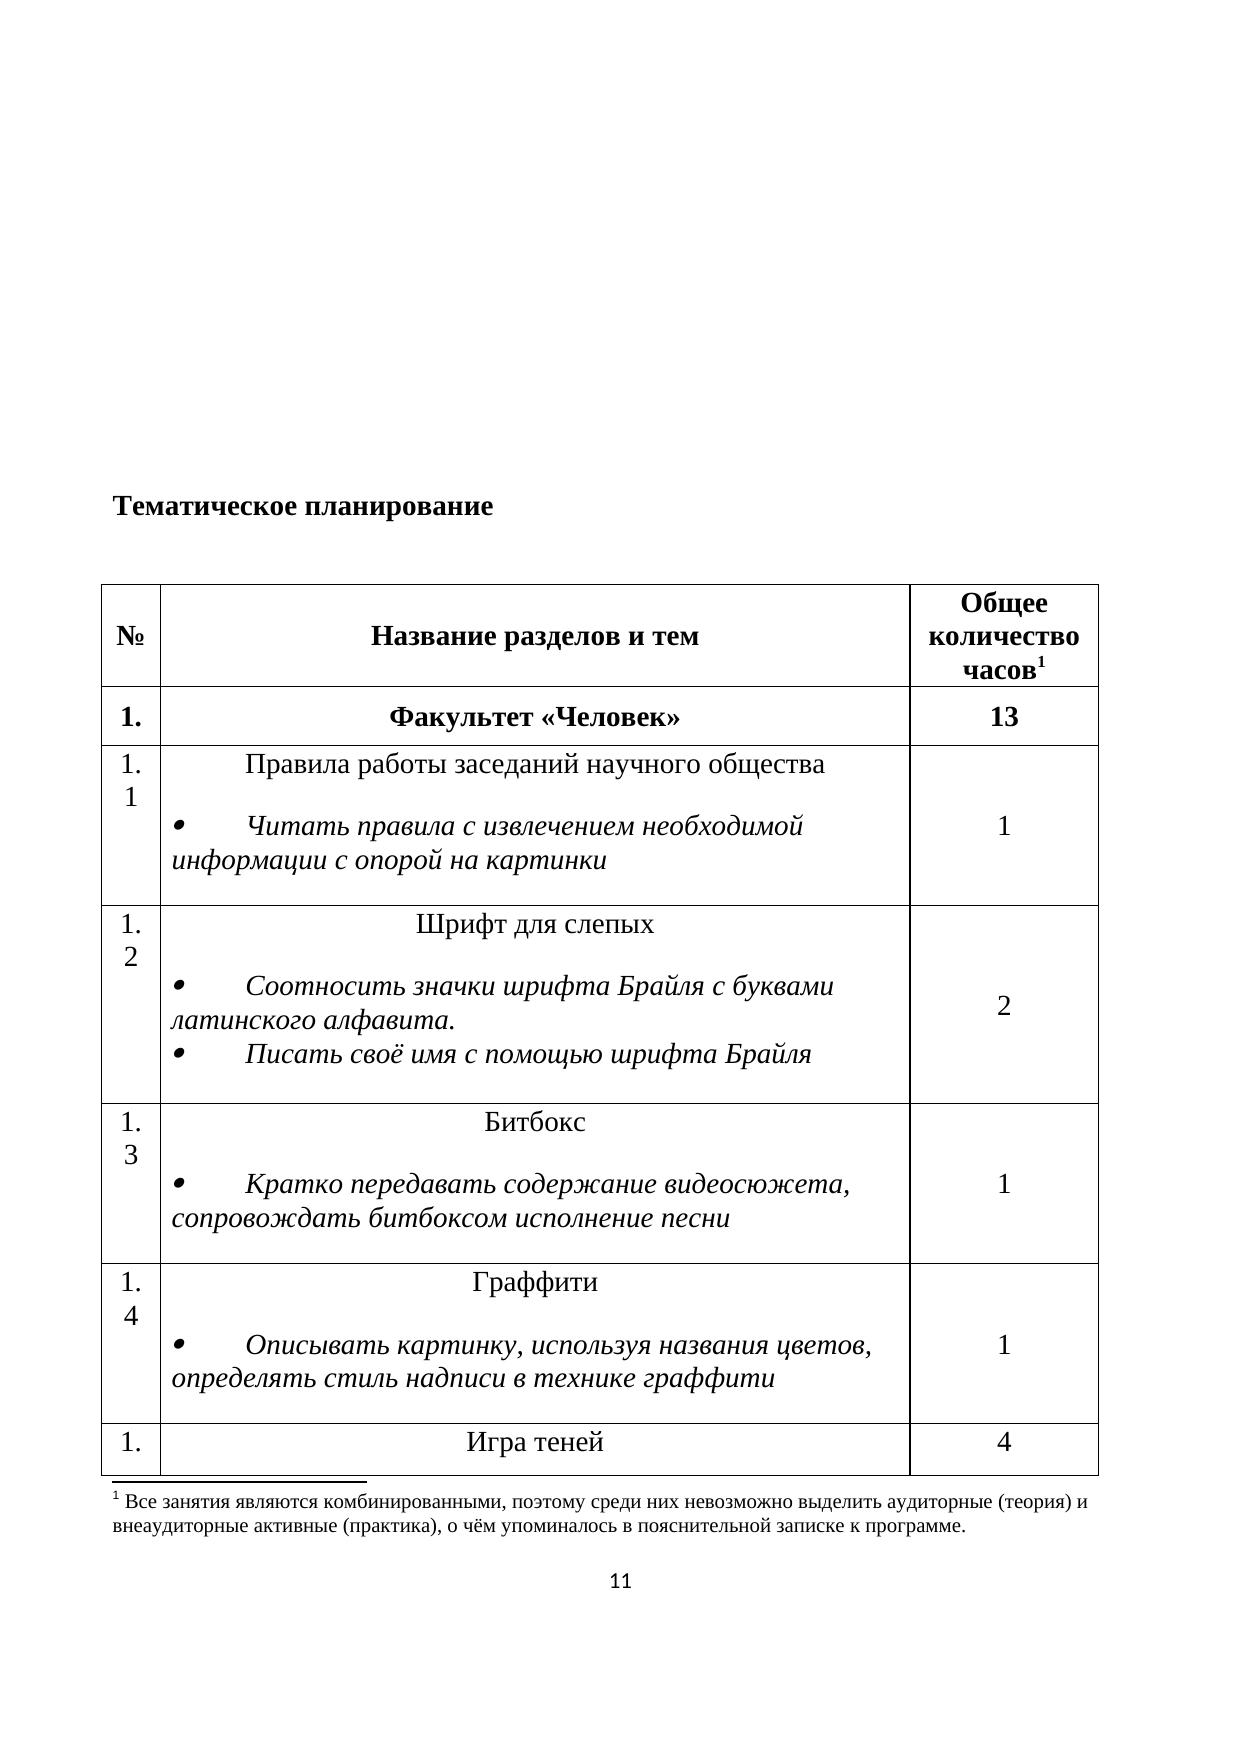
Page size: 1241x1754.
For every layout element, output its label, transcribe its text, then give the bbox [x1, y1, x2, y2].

table_header Общее количество часов [911, 585, 1098, 686]
table_cell 1 [911, 1104, 1098, 1263]
table_cell 13 [911, 687, 1098, 745]
table_cell 1.5 [102, 1424, 160, 1474]
table_header Название разделов и тем [161, 585, 909, 686]
table_cell 2 [911, 906, 1098, 1103]
table_cell 4 [911, 1424, 1098, 1474]
table_cell Факультет «Человек» [161, 687, 909, 745]
table_cell 1.4 [102, 1264, 160, 1423]
table_cell 1 [911, 746, 1098, 905]
table_cell 1. [102, 687, 160, 745]
table_cell Правила работы заседаний научного общества Читать правила с извлечением необходимой информации с опорой на картинки [161, 746, 909, 905]
table_cell Шрифт для слепых Соотносить значки шрифта Брайля с буквами латинского алфавита. Писать своё имя с помощью шрифта Брайля [161, 906, 909, 1103]
table_cell 1.3 [102, 1104, 160, 1263]
table_cell Граффити Описывать картинку, используя названия цветов, определять стиль надписи в технике граффити [161, 1264, 909, 1423]
text Тематическое планирование [112, 488, 1128, 522]
table_cell 1 [911, 1264, 1098, 1423]
table_cell Битбокс Кратко передавать содержание видеосюжета, сопровождать битбоксом исполнение песни [161, 1104, 909, 1263]
table_cell 1.2 [102, 906, 160, 1103]
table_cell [161, 1424, 909, 1474]
table_cell 1.1 [102, 746, 160, 905]
table_header № [102, 585, 160, 686]
